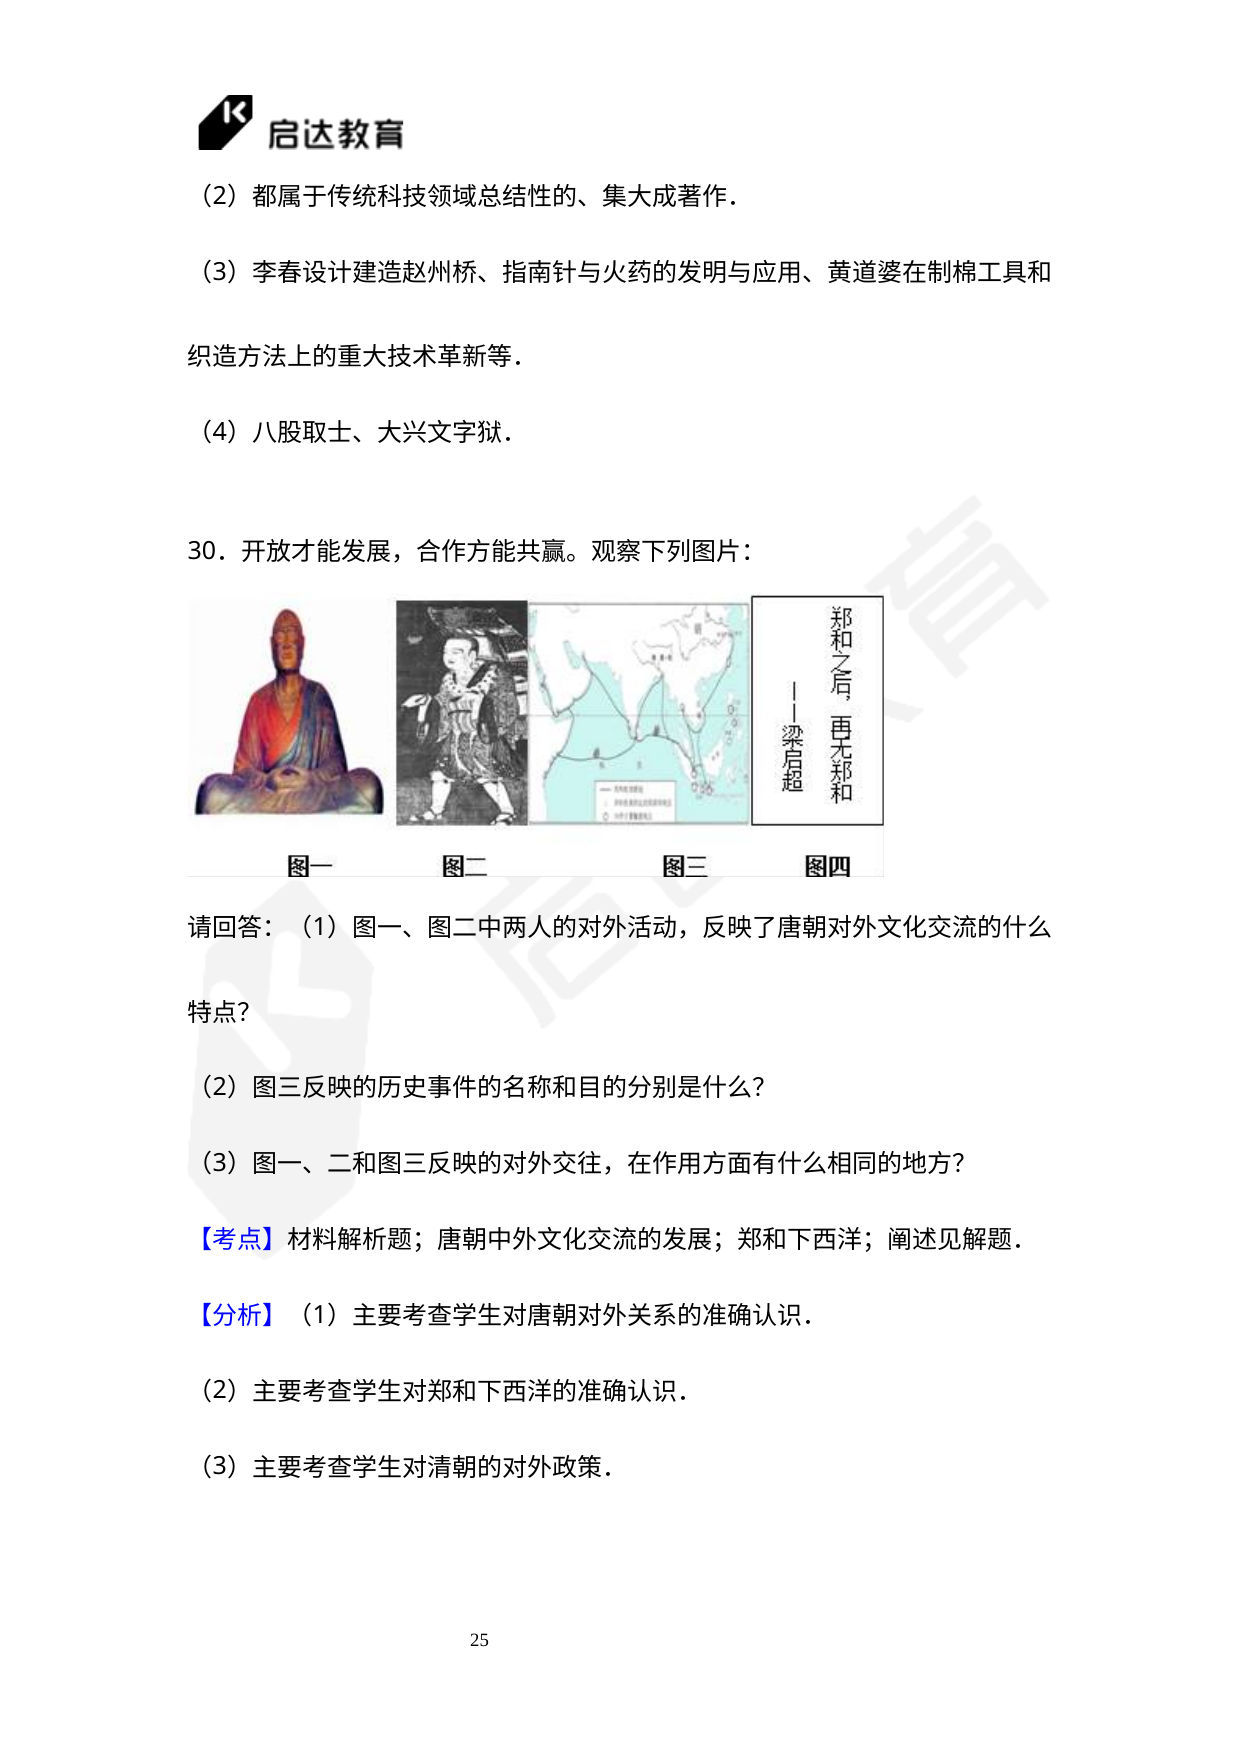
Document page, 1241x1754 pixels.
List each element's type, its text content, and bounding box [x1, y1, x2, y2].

picture [198, 95, 404, 150]
picture [187, 593, 884, 877]
text 30．开放才能发展，合作方能共赢。观察下列图片： [187, 517, 1053, 582]
text （3）主要考查学生对清朝的对外政策． [187, 1433, 1053, 1498]
text 【分析】（1）主要考查学生对唐朝对外关系的准确认识． [187, 1281, 1053, 1346]
text （2）都属于传统科技领域总结性的、集大成著作． [187, 162, 1053, 227]
text （2）图三反映的历史事件的名称和目的分别是什么？ [187, 1053, 1053, 1118]
text （4）八股取士、大兴文字狱． [187, 398, 1053, 463]
text 【考点】材料解析题；唐朝中外文化交流的发展；郑和下西洋；阐述见解题． [187, 1205, 1053, 1270]
text （3）图一、二和图三反映的对外交往，在作用方面有什么相同的地方？ [187, 1129, 1053, 1194]
text （2）主要考查学生对郑和下西洋的准确认识． [187, 1357, 1053, 1422]
text 请回答：（1）图一、图二中两人的对外活动，反映了唐朝对外文化交流的什么特点？ [187, 893, 1053, 1043]
text （3）李春设计建造赵州桥、指南针与火药的发明与应用、黄道婆在制棉工具和织造方法上的重大技术革新等． [187, 238, 1053, 387]
